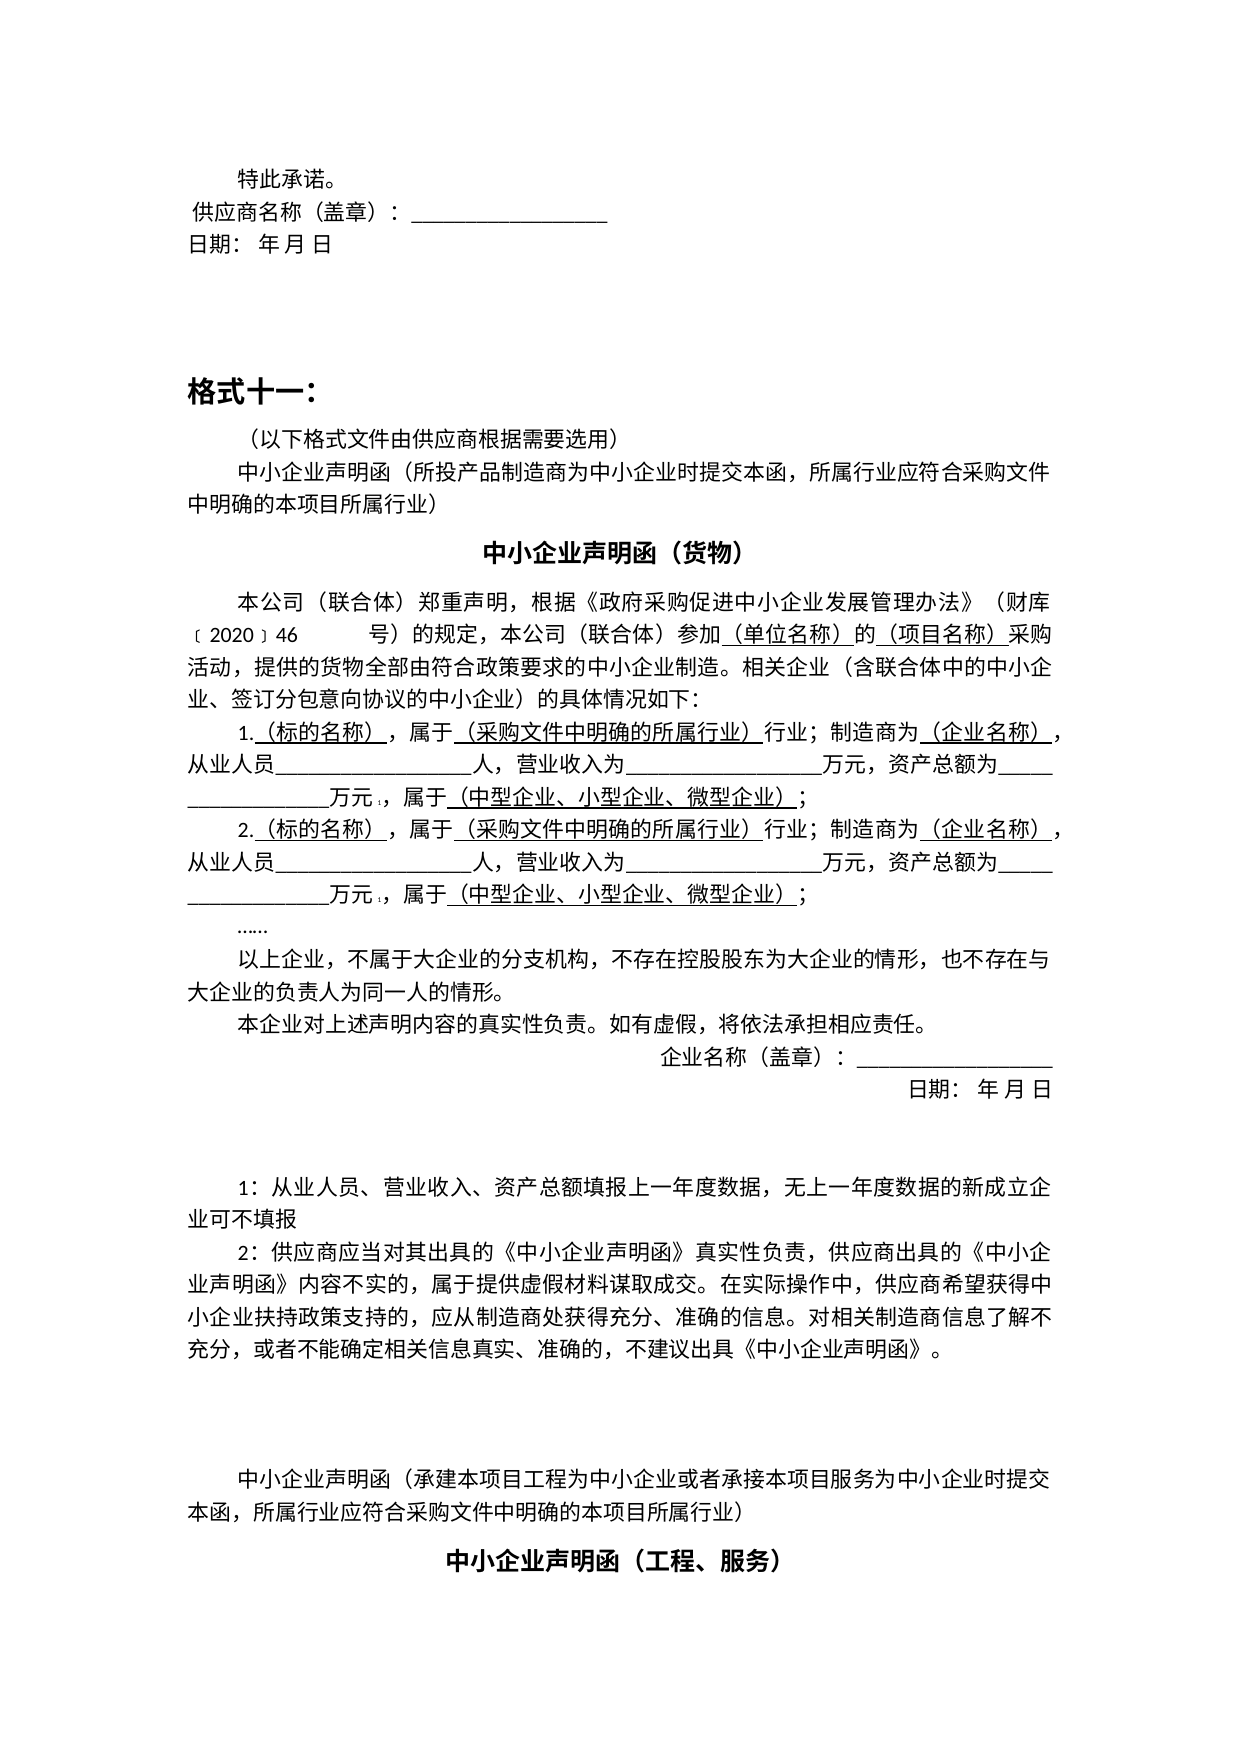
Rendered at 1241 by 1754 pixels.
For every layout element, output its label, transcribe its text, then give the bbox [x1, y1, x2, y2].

text 企业名称（盖章）：__________________ [187, 1039, 1053, 1072]
text 中小企业声明函（货物） [187, 519, 1053, 584]
text 本企业对上述声明内容的真实性负责。如有虚假，将依法承担相应责任。 [187, 1007, 1053, 1039]
text 日期： 年 月 日 [187, 1072, 1053, 1104]
text 中小企业声明函（承建本项目工程为中小企业或者承接本项目服务为中小企业时提交本函，所属行业应符合采购文件中明确的本项目所属行业） [187, 1462, 1053, 1527]
text 格式十一： [187, 357, 1053, 422]
text （以下格式文件由供应商根据需要选用） [187, 422, 1053, 454]
text 日期： 年 月 日 [187, 227, 1053, 259]
text 2：供应商应当对其出具的《中小企业声明函》真实性负责，供应商出具的《中小企业声明函》内容不实的，属于提供虚假材料谋取成交。在实际操作中，供应商希望获得中小企业扶持政策支持的，应从制造商处获得充分、准确的信息。对相关制造商信息了解不充分，或者不能确定相关信息真实、准确的，不建议出具《中小企业声明函》。 [187, 1234, 1053, 1364]
text 本公司（联合体）郑重声明，根据《政府采购促进中小企业发展管理办法》（财库﹝2020﹞46 号）的规定，本公司（联合体）参加（单位名称）的（项目名称）采购活动，提供的货物全部由符合政策要求的中小企业制造。相关企业（含联合体中的中小企业、签订分包意向协议的中小企业）的具体情况如下： [187, 584, 1053, 714]
text 中小企业声明函（所投产品制造商为中小企业时提交本函，所属行业应符合采购文件中明确的本项目所属行业） [187, 454, 1053, 519]
text …… [187, 909, 1053, 942]
text 以上企业，不属于大企业的分支机构，不存在控股股东为大企业的情形，也不存在与大企业的负责人为同一人的情形。 [187, 942, 1053, 1007]
text 特此承诺。 [187, 162, 1053, 194]
text 1：从业人员、营业收入、资产总额填报上一年度数据，无上一年度数据的新成立企业可不填报 [187, 1169, 1053, 1234]
text 2.（标的名称），属于（采购文件中明确的所属行业）行业；制造商为（企业名称），从业人员__________________人，营业收入为__________________万元，资产总额为__________________万元1，属于（中型企业、小型企业、微型企业）； [187, 812, 1053, 909]
text 供应商名称（盖章）：__________________ [187, 194, 1053, 227]
text 1.（标的名称），属于（采购文件中明确的所属行业）行业；制造商为（企业名称），从业人员__________________人，营业收入为__________________万元，资产总额为__________________万元1，属于（中型企业、小型企业、微型企业）； [187, 714, 1053, 812]
text 中小企业声明函（工程、服务） [187, 1527, 1053, 1592]
